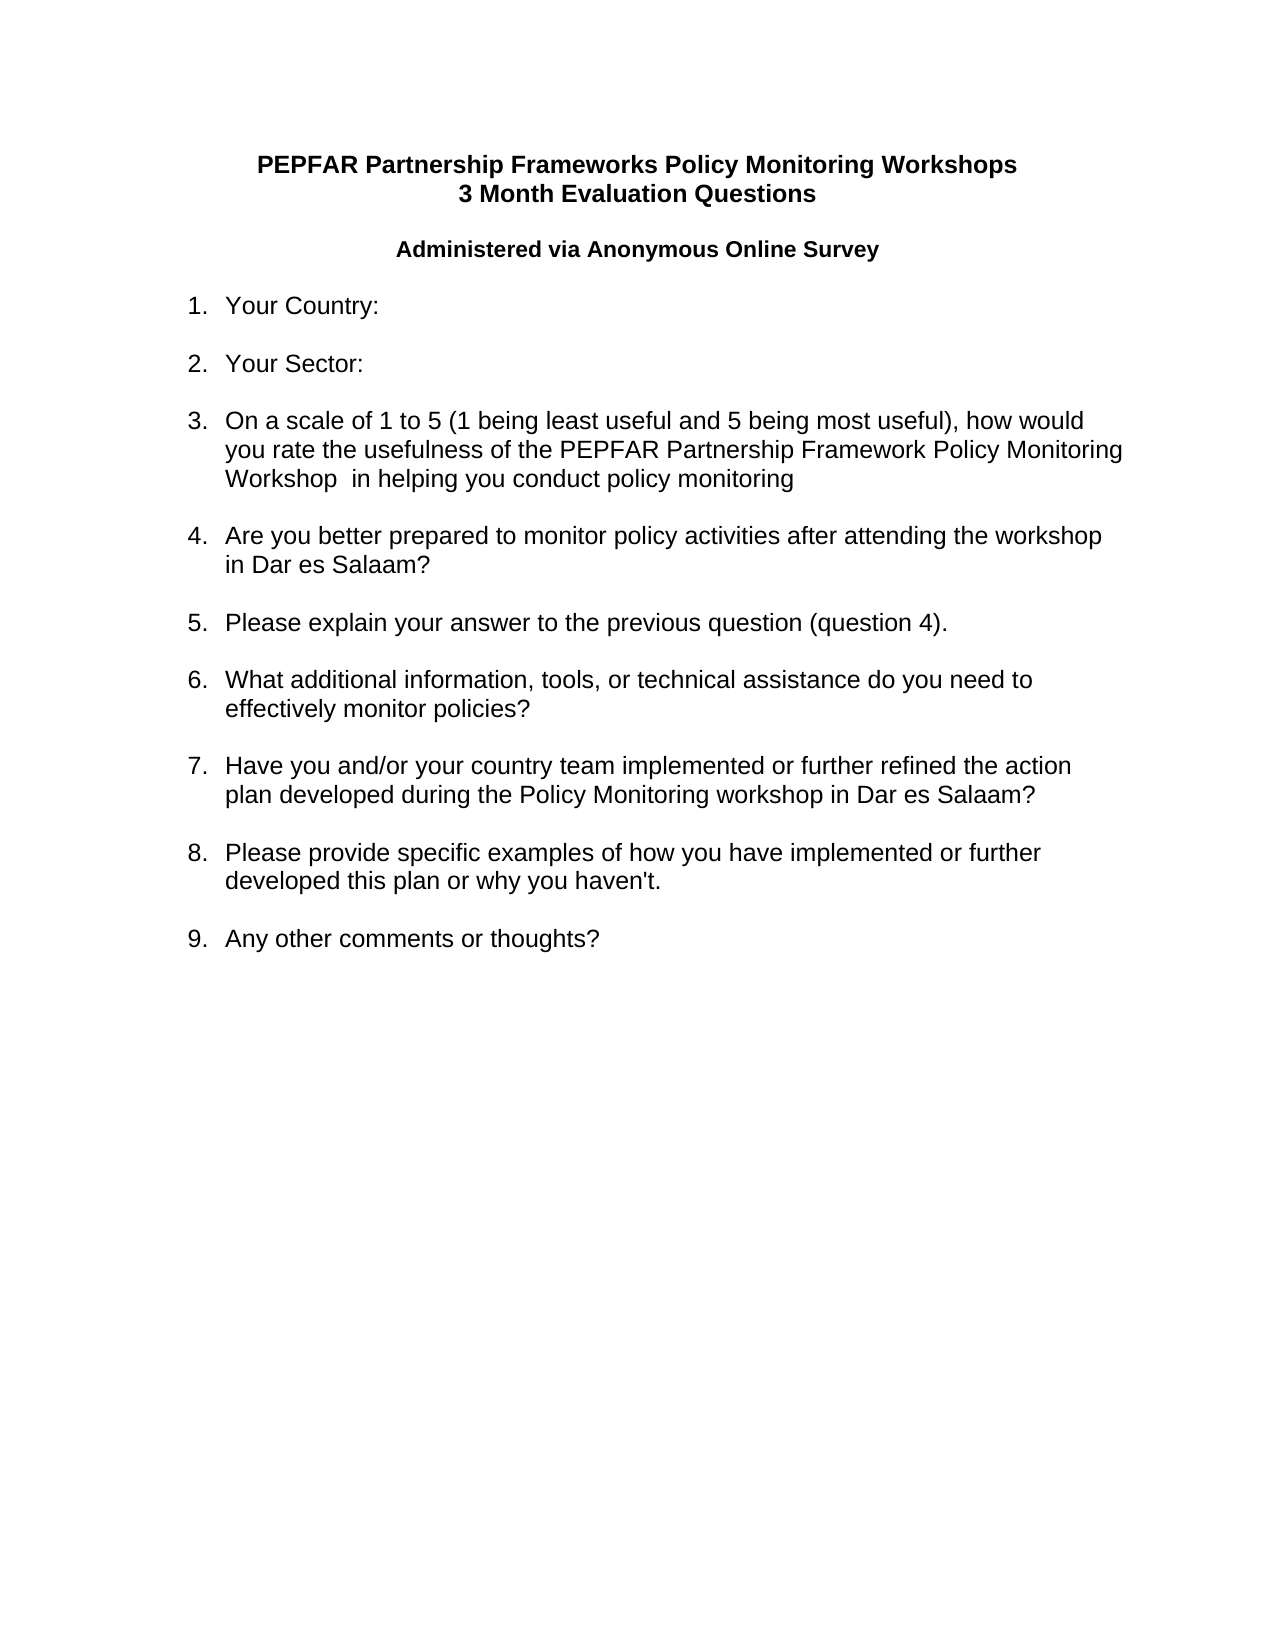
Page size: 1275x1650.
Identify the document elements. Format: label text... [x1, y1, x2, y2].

list Are you better prepared to monitor policy activities after attending the workshop in Dar es Salaam? [187, 521, 1125, 579]
text PEPFAR Partnership Frameworks Policy Monitoring Workshops [150, 150, 1125, 179]
list Any other comments or thoughts? [187, 924, 1125, 953]
text Administered via Anonymous Online Survey [150, 236, 1125, 263]
list Your Country: [187, 291, 1125, 320]
list What additional information, tools, or technical assistance do you need to effectively monitor policies? [187, 665, 1125, 723]
list Your Sector: [187, 349, 1125, 378]
text 3 Month Evaluation Questions [150, 179, 1125, 207]
list On a scale of 1 to 5 (1 being least useful and 5 being most useful), how would you rate the usefulness of the PEPFAR Partnership Framework Policy Monitoring Workshop in helping you conduct policy monitoring [187, 406, 1125, 493]
list Please explain your answer to the previous question (question 4). [187, 608, 1125, 636]
list Have you and/or your country team implemented or further refined the action plan developed during the Policy Monitoring workshop in Dar es Salaam? [187, 751, 1125, 809]
list Please provide specific examples of how you have implemented or further developed this plan or why you haven't. [187, 838, 1125, 895]
